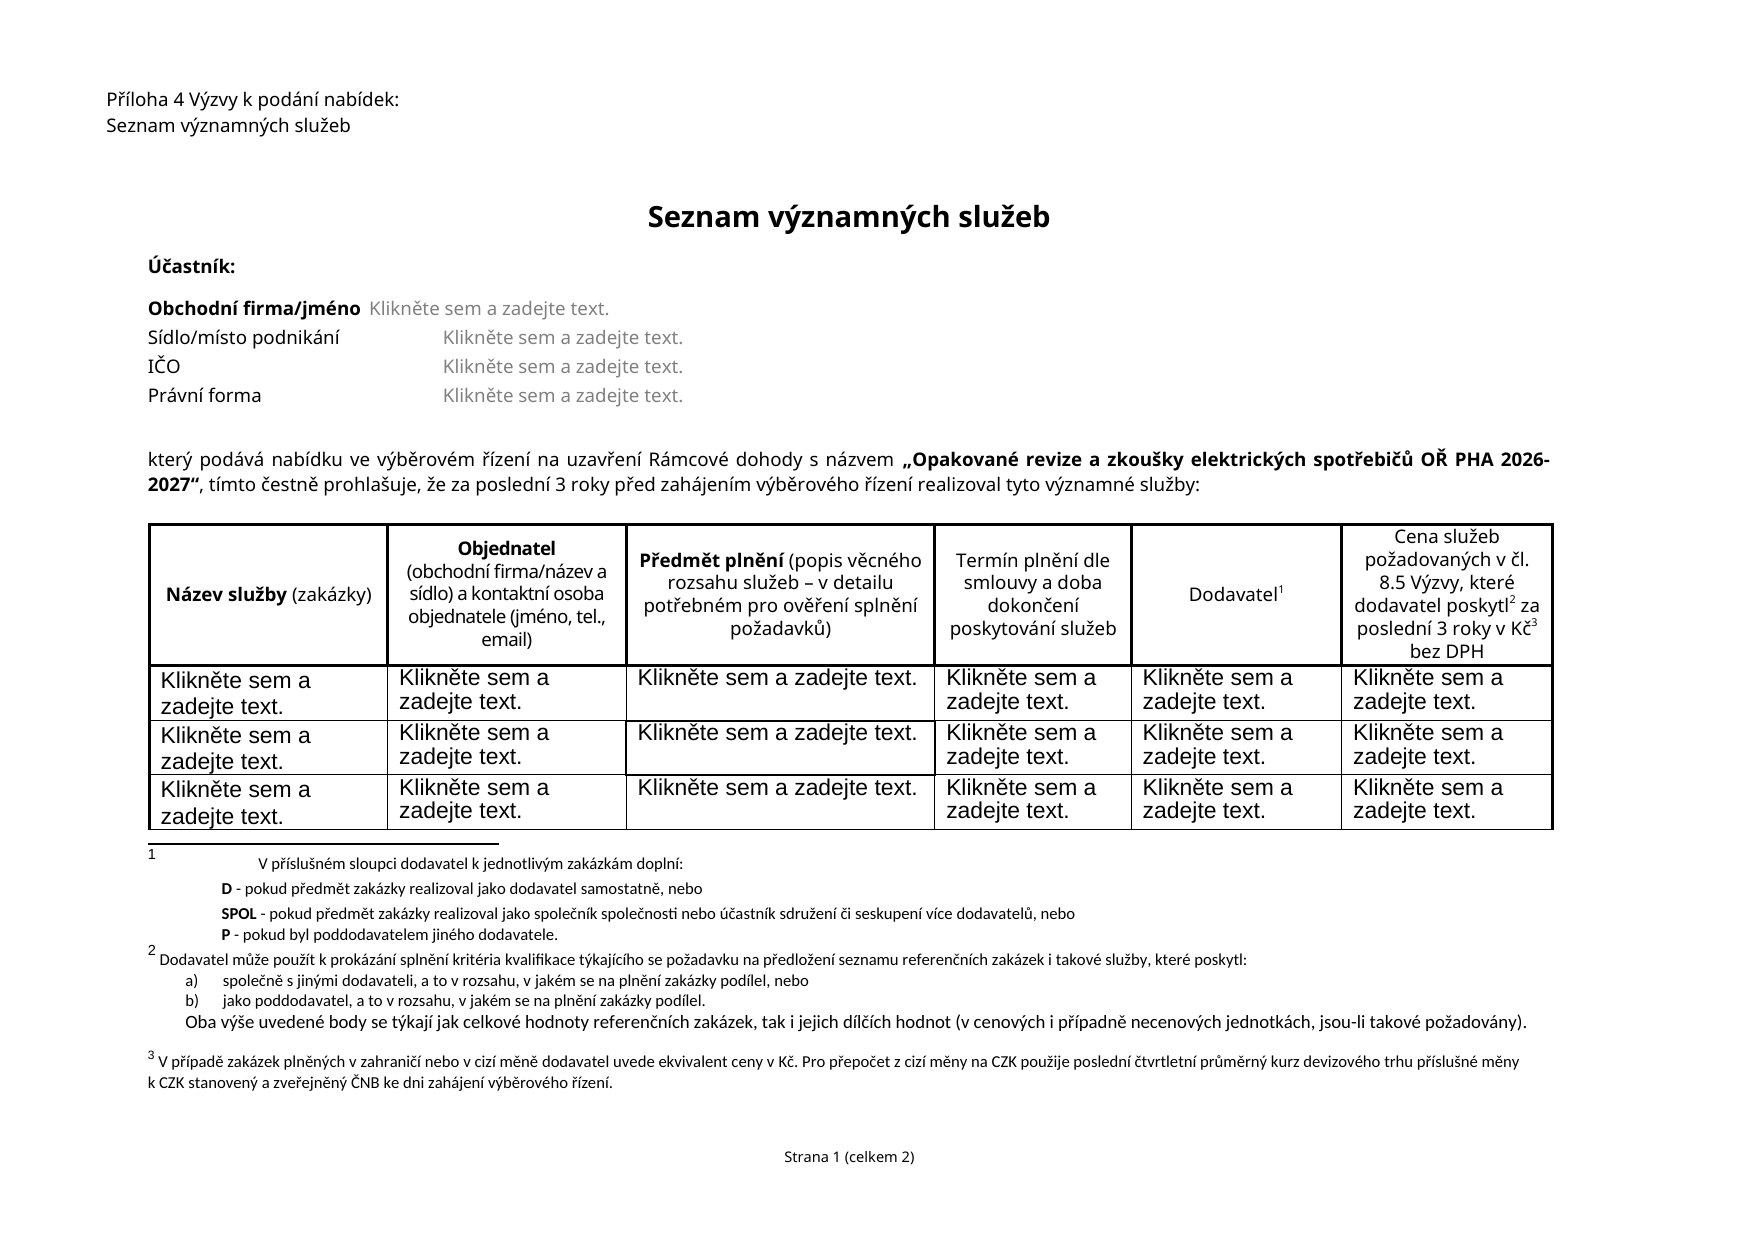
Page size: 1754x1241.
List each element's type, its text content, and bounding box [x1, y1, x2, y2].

table_header Předmět plnění (popis věcného rozsahu služeb – v detailu potřebném pro ověření splnění požadavků) [628, 526, 933, 664]
table_header Dodavatel [1133, 526, 1340, 664]
text Účastník: [148, 249, 1551, 279]
text Sídlo/místo podnikání [148, 321, 1551, 350]
table_header Název služby (zakázky) [151, 526, 386, 664]
title Seznam významných služeb [148, 196, 1551, 236]
text Obchodní firma/jméno [148, 292, 1551, 321]
table_header Cena služeb požadovaných v čl. 8.5 Výzvy, které dodavatel poskytl za poslední 3 roky v Kč bez DPH [1343, 526, 1551, 664]
table_header Objednatel (obchodní firma/název a sídlo) a kontaktní osoba objednatele (jméno, tel., email) [389, 526, 625, 664]
text Právní forma [148, 379, 1551, 408]
table_header Termín plnění dle smlouvy a doba dokončení poskytování služeb [936, 526, 1130, 664]
text IČO [148, 350, 1551, 379]
text který podává nabídku ve výběrovém řízení na uzavření Rámcové dohody s názvem „Opakované revize a zkoušky elektrických spotřebičů OŘ PHA 2026-2027“, tímto čestně prohlašuje, že za poslední 3 roky před zahájením výběrového řízení realizoval tyto významné služby: [148, 446, 1551, 497]
